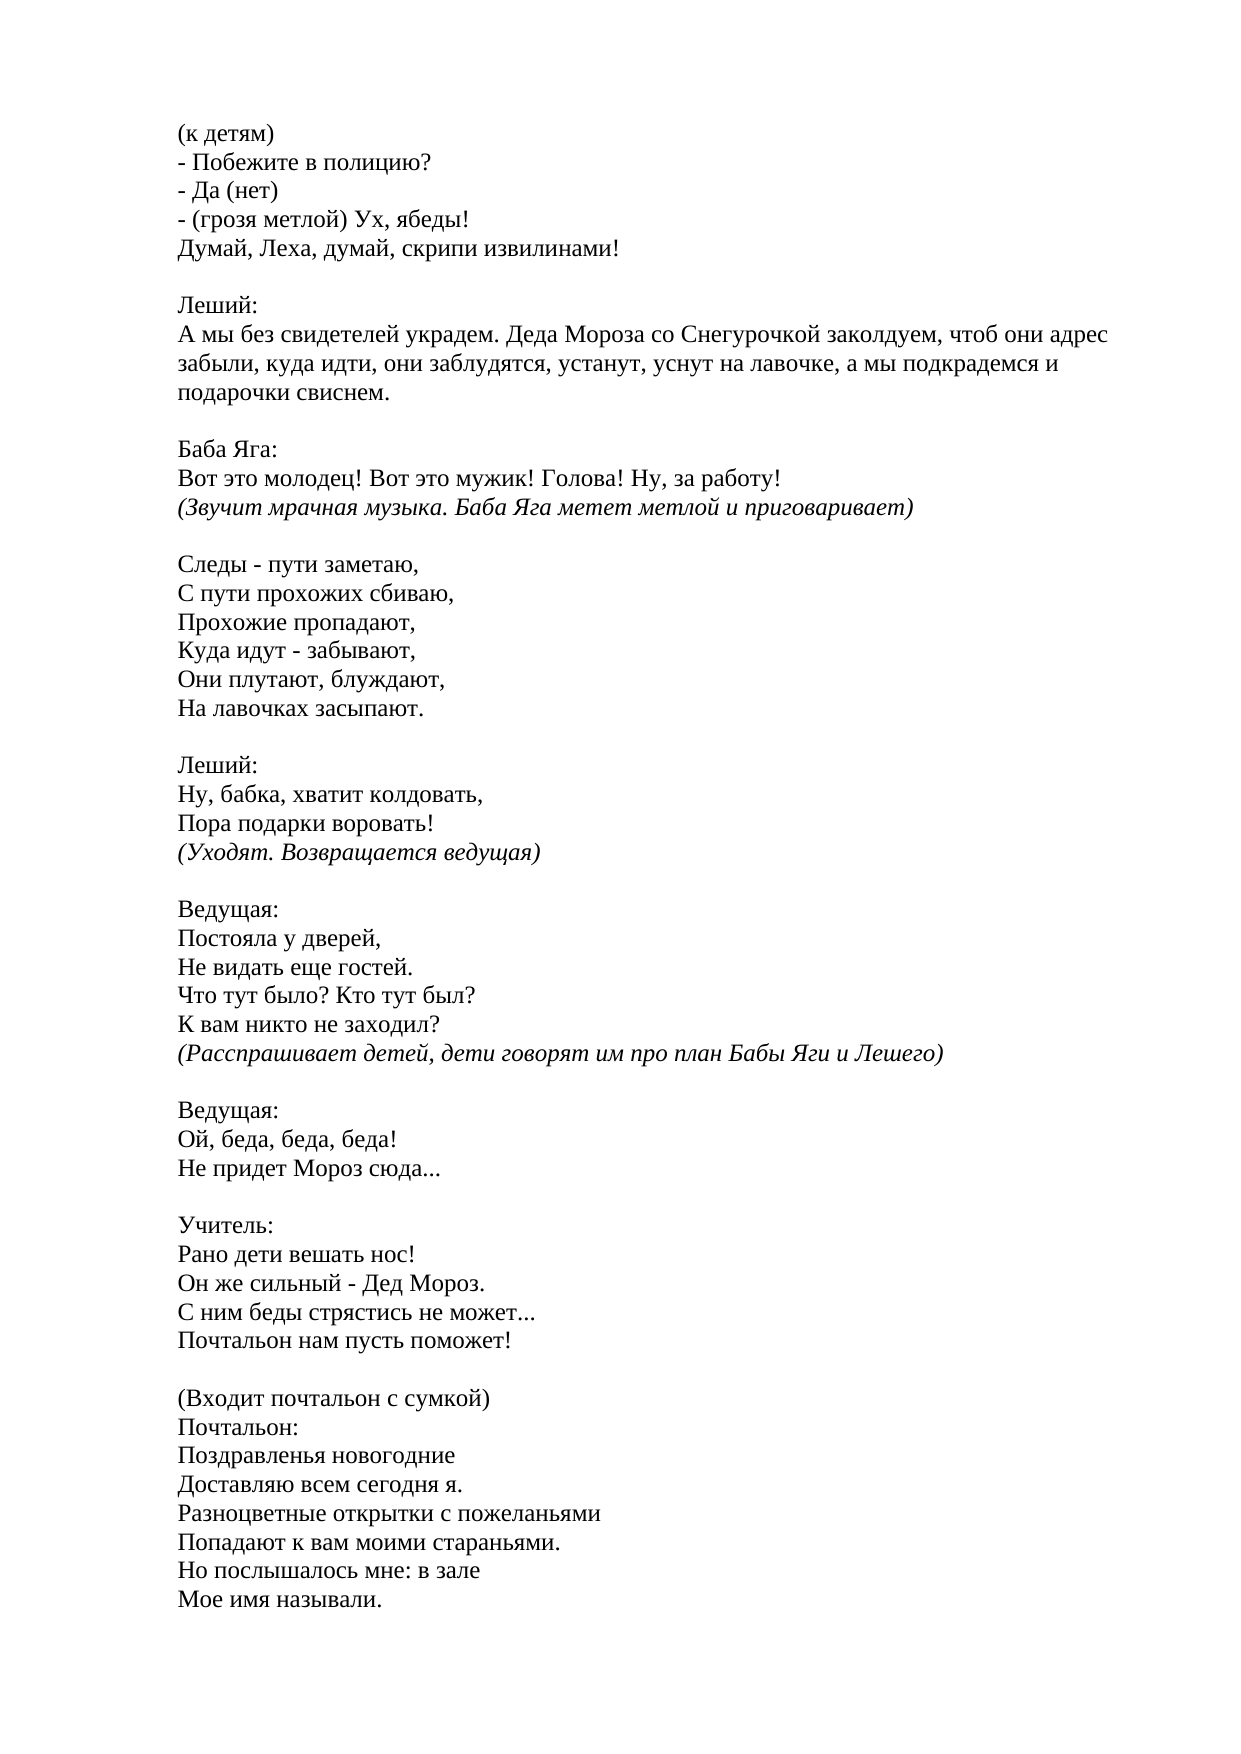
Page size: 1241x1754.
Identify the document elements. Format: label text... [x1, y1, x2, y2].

text На лавочках засыпают. [177, 693, 1152, 722]
text Думай, Леха, думай, скрипи извилинами! [177, 233, 1152, 262]
text С ним беды стрястись не может... [177, 1297, 1152, 1326]
text (Расспрашивает детей, дети говорят им про план Бабы Яги и Лешего) [177, 1038, 1152, 1067]
text К вам никто не заходил? [177, 1009, 1152, 1038]
text Поздравленья новогодние [177, 1441, 1152, 1469]
text (к детям) [177, 118, 1152, 147]
text Попадают к вам моими стараньями. [177, 1527, 1152, 1556]
text (Звучит мрачная музыка. Баба Яга метет метлой и приговаривает) [177, 492, 1152, 521]
text - Побежите в полицию? [177, 147, 1152, 176]
text (Уходят. Возвращается ведущая) [177, 837, 1152, 866]
text (Входит почтальон с сумкой) [177, 1383, 1152, 1412]
text Учитель: [177, 1211, 1152, 1239]
text Вот это молодец! Вот это мужик! Голова! Ну, за работу! [177, 463, 1152, 492]
text - (грозя метлой) Ух, ябеды! [177, 204, 1152, 233]
text Он же сильный - Дед Мороз. [177, 1268, 1152, 1297]
text Что тут было? Кто тут был? [177, 981, 1152, 1009]
text Почтальон: [177, 1412, 1152, 1441]
text Мое имя называли. [177, 1584, 1152, 1613]
text Ой, беда, беда, беда! [177, 1124, 1152, 1153]
text Ведущая: [177, 1096, 1152, 1124]
text - Да (нет) [177, 176, 1152, 204]
text С пути прохожих сбиваю, [177, 578, 1152, 607]
text Не видать еще гостей. [177, 952, 1152, 981]
text Ну, бабка, хватит колдовать, [177, 779, 1152, 808]
text Следы - пути заметаю, [177, 549, 1152, 578]
text Почтальон нам пусть поможет! [177, 1326, 1152, 1354]
text Не придет Мороз сюда... [177, 1153, 1152, 1182]
text Они плутают, блуждают, [177, 664, 1152, 693]
text Леший: [177, 751, 1152, 779]
text Ведущая: [177, 894, 1152, 923]
text Леший: [177, 291, 1152, 319]
text Доставляю всем сегодня я. [177, 1469, 1152, 1498]
text Прохожие пропадают, [177, 607, 1152, 636]
text А мы без свидетелей украдем. Деда Мороза со Снегурочкой заколдуем, чтоб они адрес забыли, куда идти, они заблудятся, устанут, уснут на лавочке, а мы подкрадемся и подарочки свиснем. [177, 319, 1152, 406]
text Рано дети вешать нос! [177, 1239, 1152, 1268]
text Разноцветные открытки с пожеланьями [177, 1498, 1152, 1527]
text Баба Яга: [177, 434, 1152, 463]
text Пора подарки воровать! [177, 808, 1152, 837]
text Куда идут - забывают, [177, 636, 1152, 664]
text Но послышалось мне: в зале [177, 1556, 1152, 1584]
text Постояла у дверей, [177, 923, 1152, 952]
